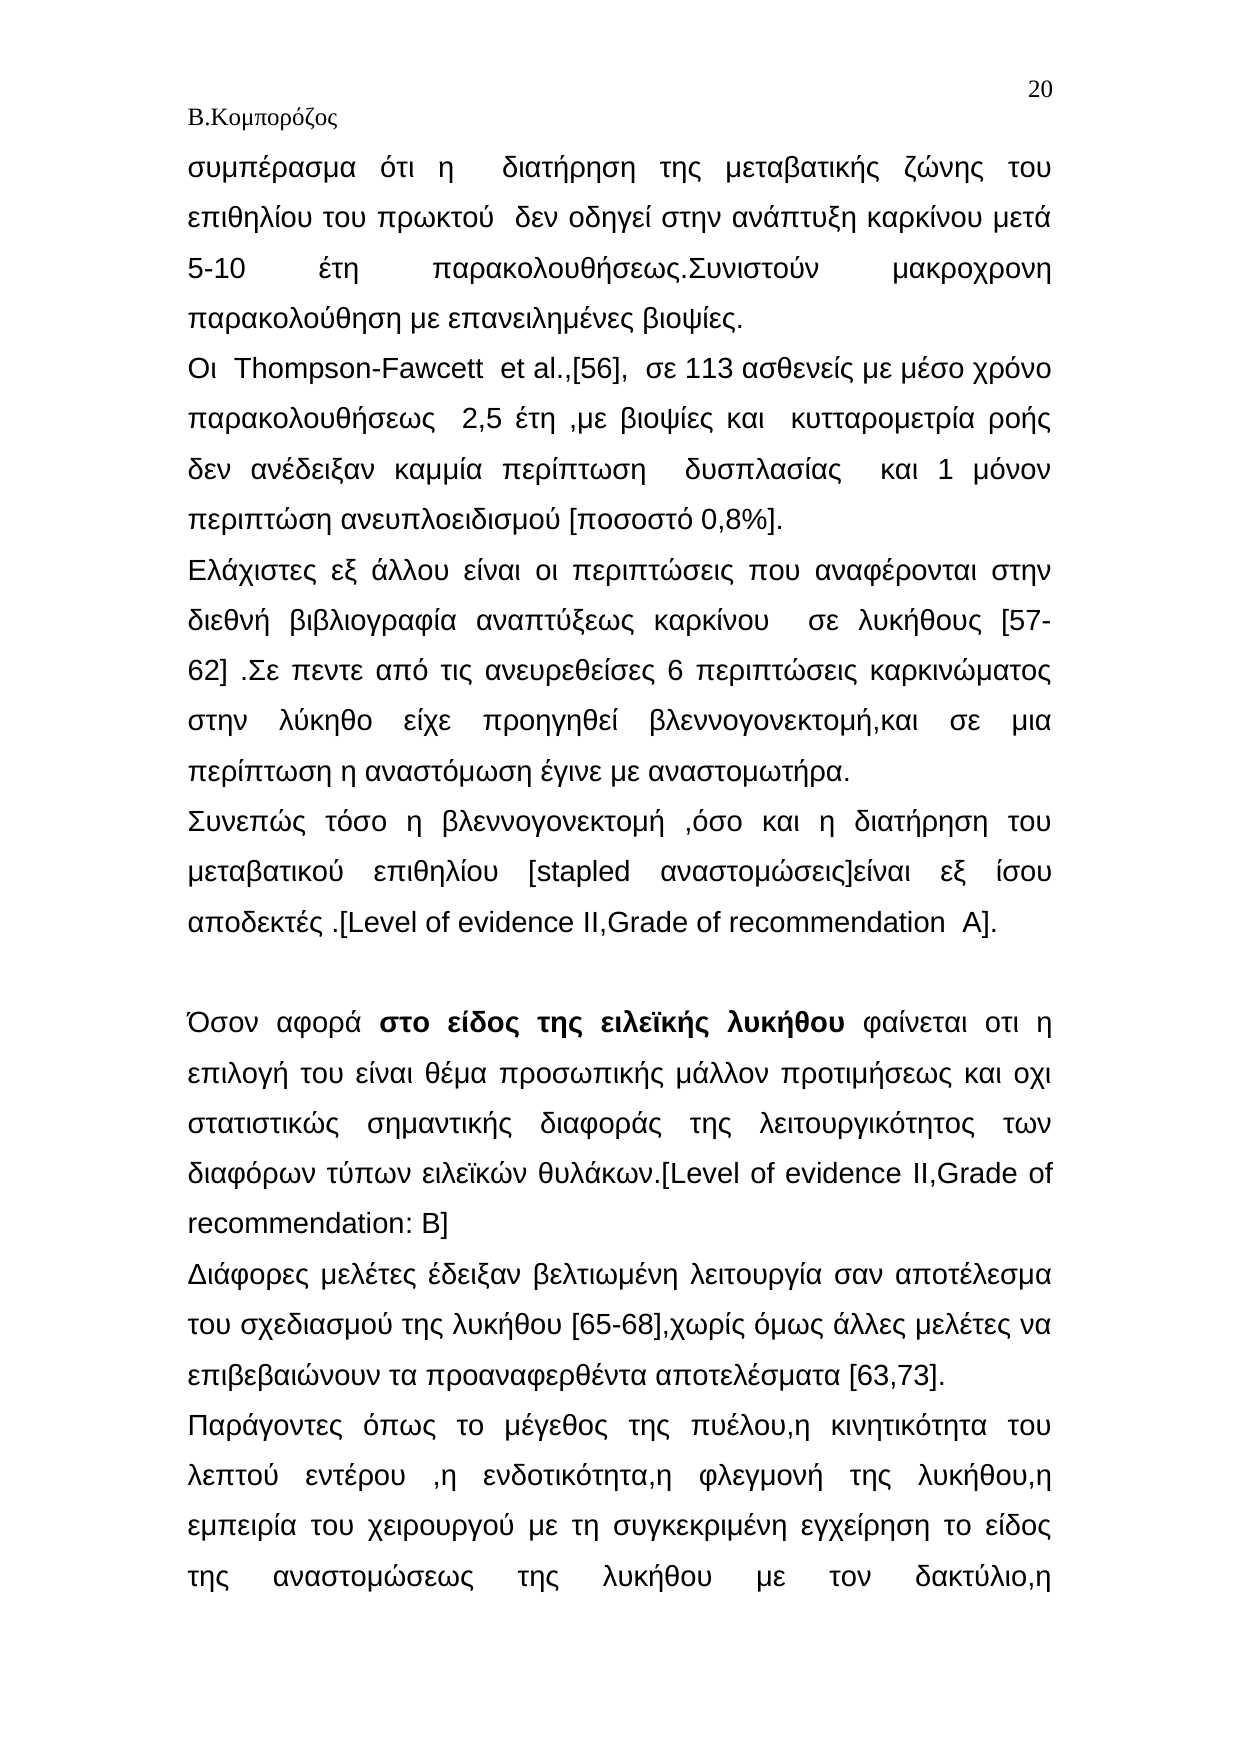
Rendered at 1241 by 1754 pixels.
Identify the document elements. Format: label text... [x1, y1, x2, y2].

text Συνεπώς τόσο η βλεννογονεκτομή ,όσο και η διατήρηση του μεταβατικού επιθηλίου [stapled αναστομώσεις]είναι εξ ίσου αποδεκτές .[Level of evidence II,Grade of recommendation A]. [187, 804, 1053, 938]
text Διάφορες μελέτες έδειξαν βελτιωμένη λειτουργία σαν αποτέλεσμα του σχεδιασμού της λυκήθου [65-68],χωρίς όμως άλλες μελέτες να επιβεβαιώνουν τα προαναφερθέντα αποτελέσματα [63,73]. [187, 1257, 1053, 1391]
text Οι Thompson-Fawcett et al.,[56], σε 113 ασθενείς με μέσο χρόνο παρακολουθήσεως 2,5 έτη ,με βιοψίες και κυτταρομετρία ροής δεν ανέδειξαν καμμία περίπτωση δυσπλασίας και 1 μόνον περιπτώση ανευπλοειδισμού [ποσοστό 0,8%]. [187, 351, 1053, 536]
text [187, 1408, 1053, 1592]
text Όσον αφορά στο είδος της ειλεϊκής λυκήθου φαίνεται οτι η επιλογή του είναι θέμα προσωπικής μάλλον προτιμήσεως και οχι στατιστικώς σημαντικής διαφοράς της λειτουργικότητος των διαφόρων τύπων ειλεϊκών θυλάκων.[Level of evidence II,Grade of recommendation: B] [187, 1005, 1053, 1240]
text Ελάχιστες εξ άλλου είναι οι περιπτώσεις που αναφέρονται στην διεθνή βιβλιογραφία αναπτύξεως καρκίνου σε λυκήθους [57-62] .Σε πεντε από τις ανευρεθείσες 6 περιπτώσεις καρκινώματος στην λύκηθο είχε προηγηθεί βλεννογονεκτομή,και σε μια περίπτωση η αναστόμωση έγινε με αναστομωτήρα. [187, 552, 1053, 787]
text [187, 150, 1053, 334]
